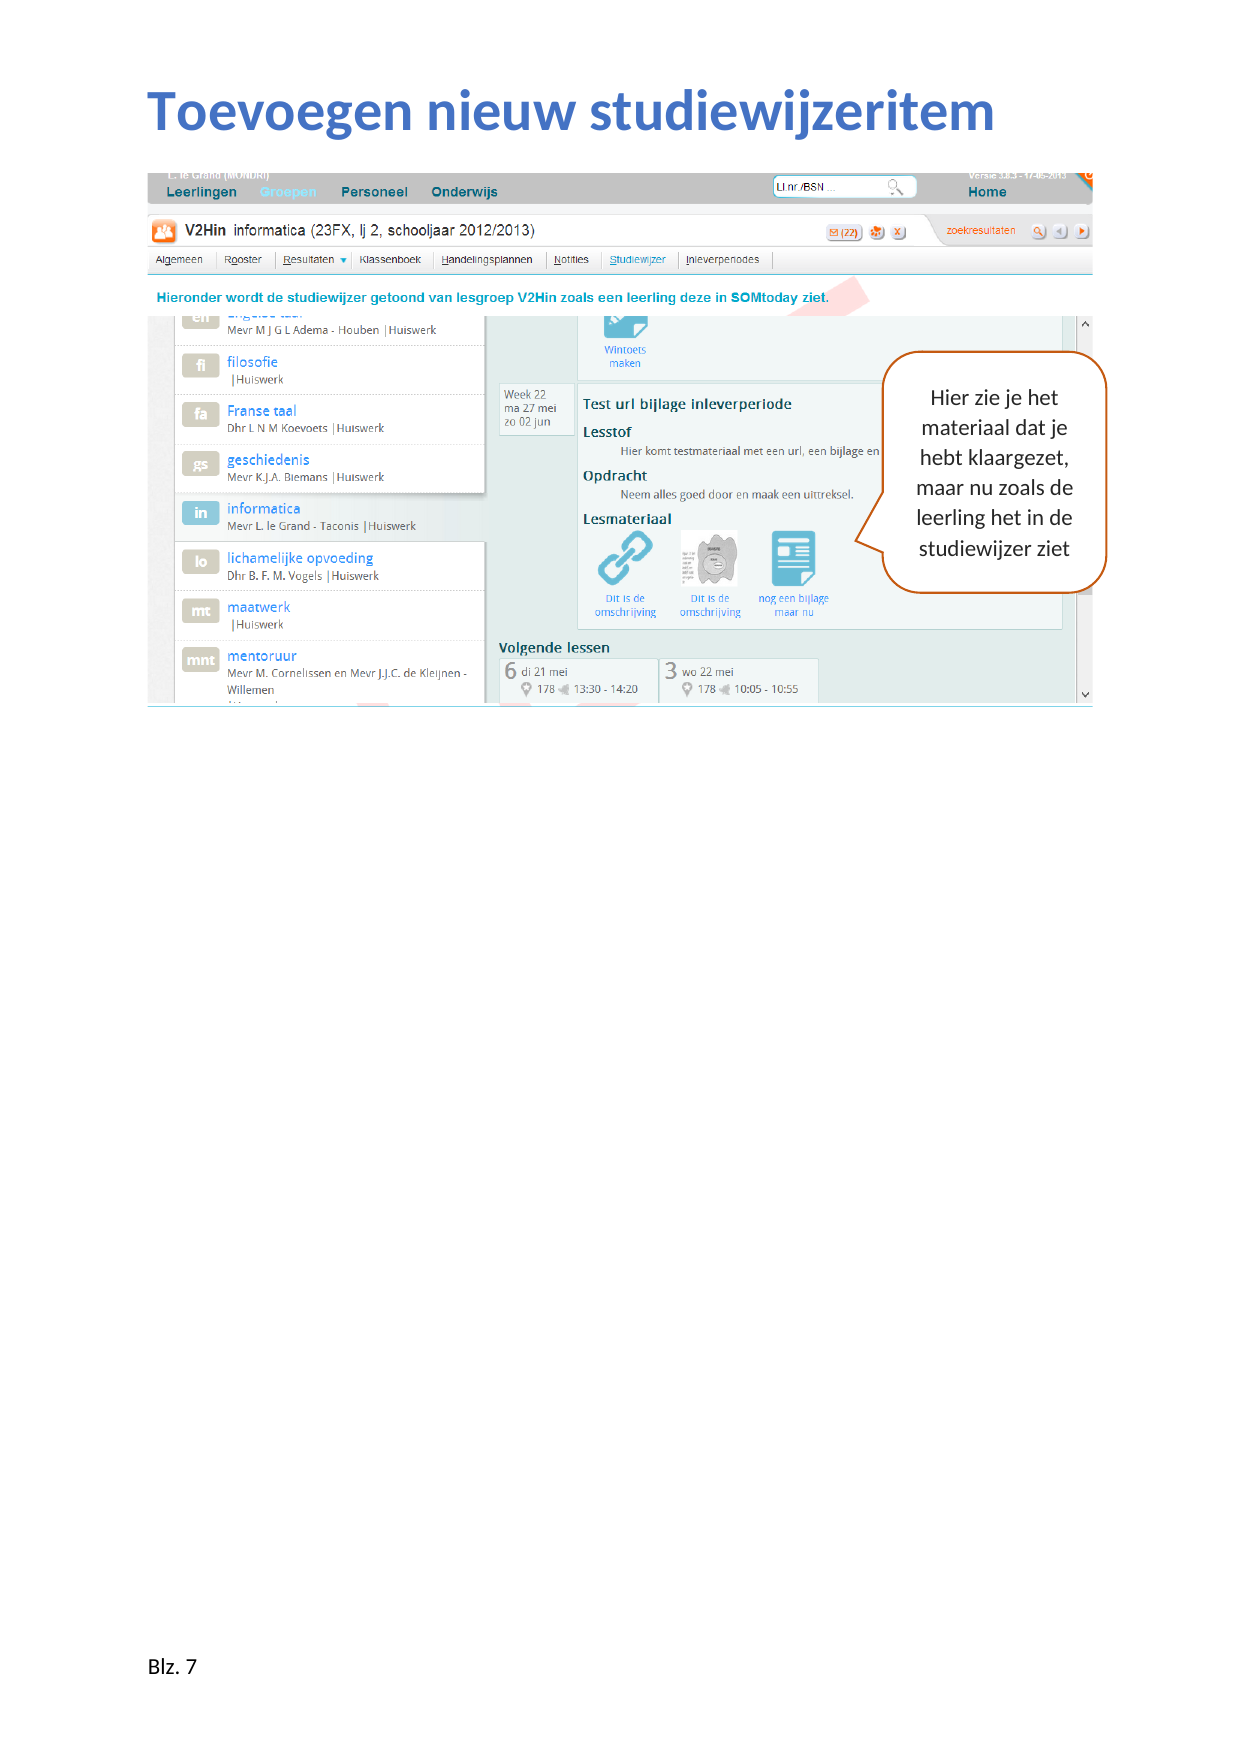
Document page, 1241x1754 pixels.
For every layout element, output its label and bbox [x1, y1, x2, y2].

picture [147, 173, 1093, 707]
